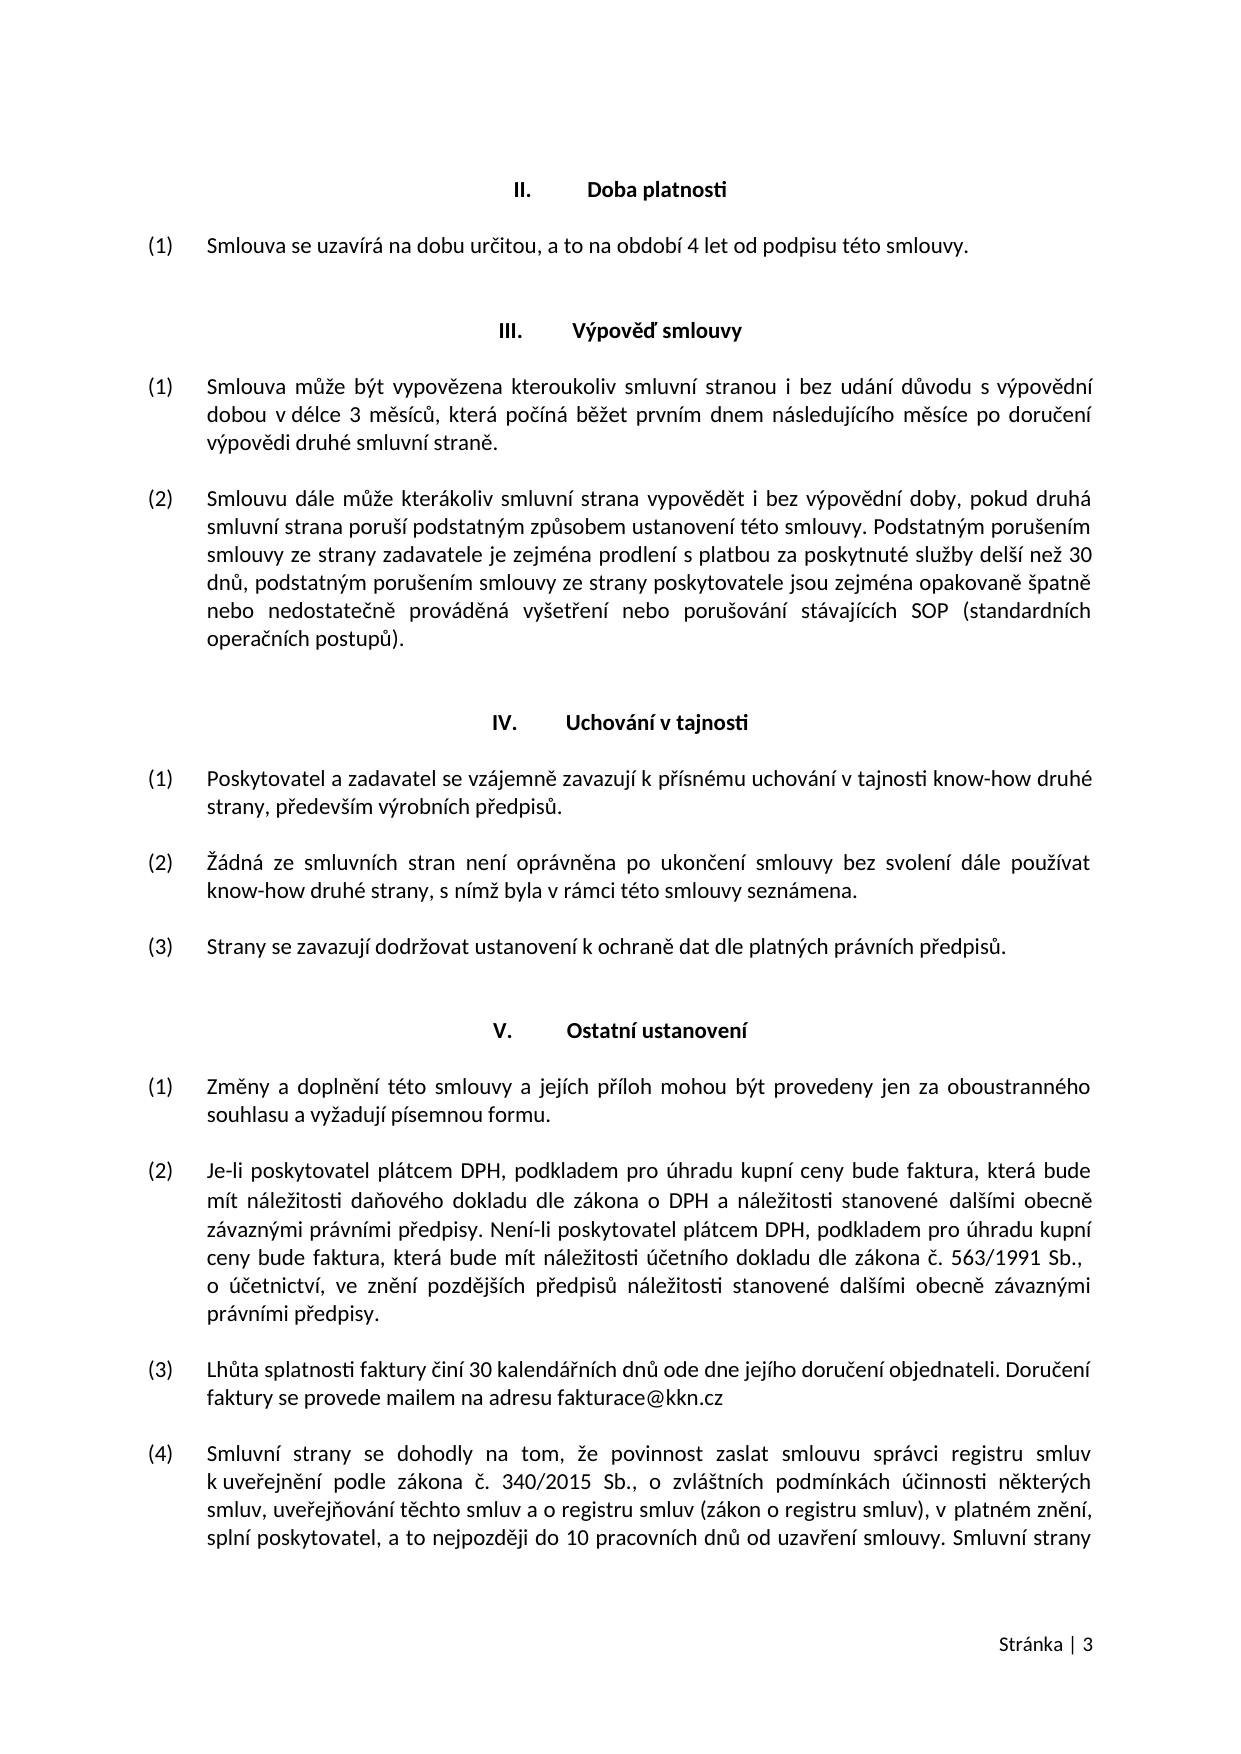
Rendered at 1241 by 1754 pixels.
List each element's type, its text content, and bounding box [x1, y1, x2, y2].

list Lhůta splatnosti faktury činí 30 kalendářních dnů ode dne jejího doručení objednateli. Doručení faktury se provede mailem na adresu fakturace@kkn.cz [148, 1355, 1093, 1411]
text II. Doba platnosti [148, 176, 1093, 204]
list Změny a doplnění této smlouvy a jejích příloh mohou být provedeny jen za oboustranného souhlasu a vyžadují písemnou formu. [148, 1072, 1093, 1128]
list Je-li poskytovatel plátcem DPH, podkladem pro úhradu kupní ceny bude faktura, která bude mít náležitosti daňového dokladu dle zákona o DPH a náležitosti stanovené dalšími obecně závaznými právními předpisy. Není-li poskytovatel plátcem DPH, podkladem pro úhradu kupní ceny bude faktura, která bude mít náležitosti účetního dokladu dle zákona č. 563/1991 Sb., o účetnictví, ve znění pozdějších předpisů náležitosti stanovené dalšími obecně závaznými právními předpisy. [148, 1156, 1093, 1327]
list Smlouva se uzavírá na dobu určitou, a to na období 4 let od podpisu této smlouvy. [148, 232, 1093, 260]
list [148, 1439, 1093, 1551]
text IV. Uchování v tajnosti [148, 708, 1093, 736]
text III. Výpověď smlouvy [148, 316, 1093, 344]
list Žádná ze smluvních stran není oprávněna po ukončení smlouvy bez svolení dále používat know-how druhé strany, s nímž byla v rámci této smlouvy seznámena. [148, 848, 1093, 904]
list Smlouva může být vypovězena kteroukoliv smluvní stranou i bez udání důvodu s výpovědní dobou v délce 3 měsíců, která počíná běžet prvním dnem následujícího měsíce po doručení výpovědi druhé smluvní straně. [148, 372, 1093, 456]
list Smlouvu dále může kterákoliv smluvní strana vypovědět i bez výpovědní doby, pokud druhá smluvní strana poruší podstatným způsobem ustanovení této smlouvy. Podstatným porušením smlouvy ze strany zadavatele je zejména prodlení s platbou za poskytnuté služby delší než 30 dnů, podstatným porušením smlouvy ze strany poskytovatele jsou zejména opakovaně špatně nebo nedostatečně prováděná vyšetření nebo porušování stávajících SOP (standardních operačních postupů). [148, 484, 1093, 652]
text V. Ostatní ustanovení [148, 1016, 1093, 1044]
list Poskytovatel a zadavatel se vzájemně zavazují k přísnému uchování v tajnosti know-how druhé strany, především výrobních předpisů. [148, 764, 1093, 820]
list Strany se zavazují dodržovat ustanovení k ochraně dat dle platných právních předpisů. [148, 932, 1093, 960]
